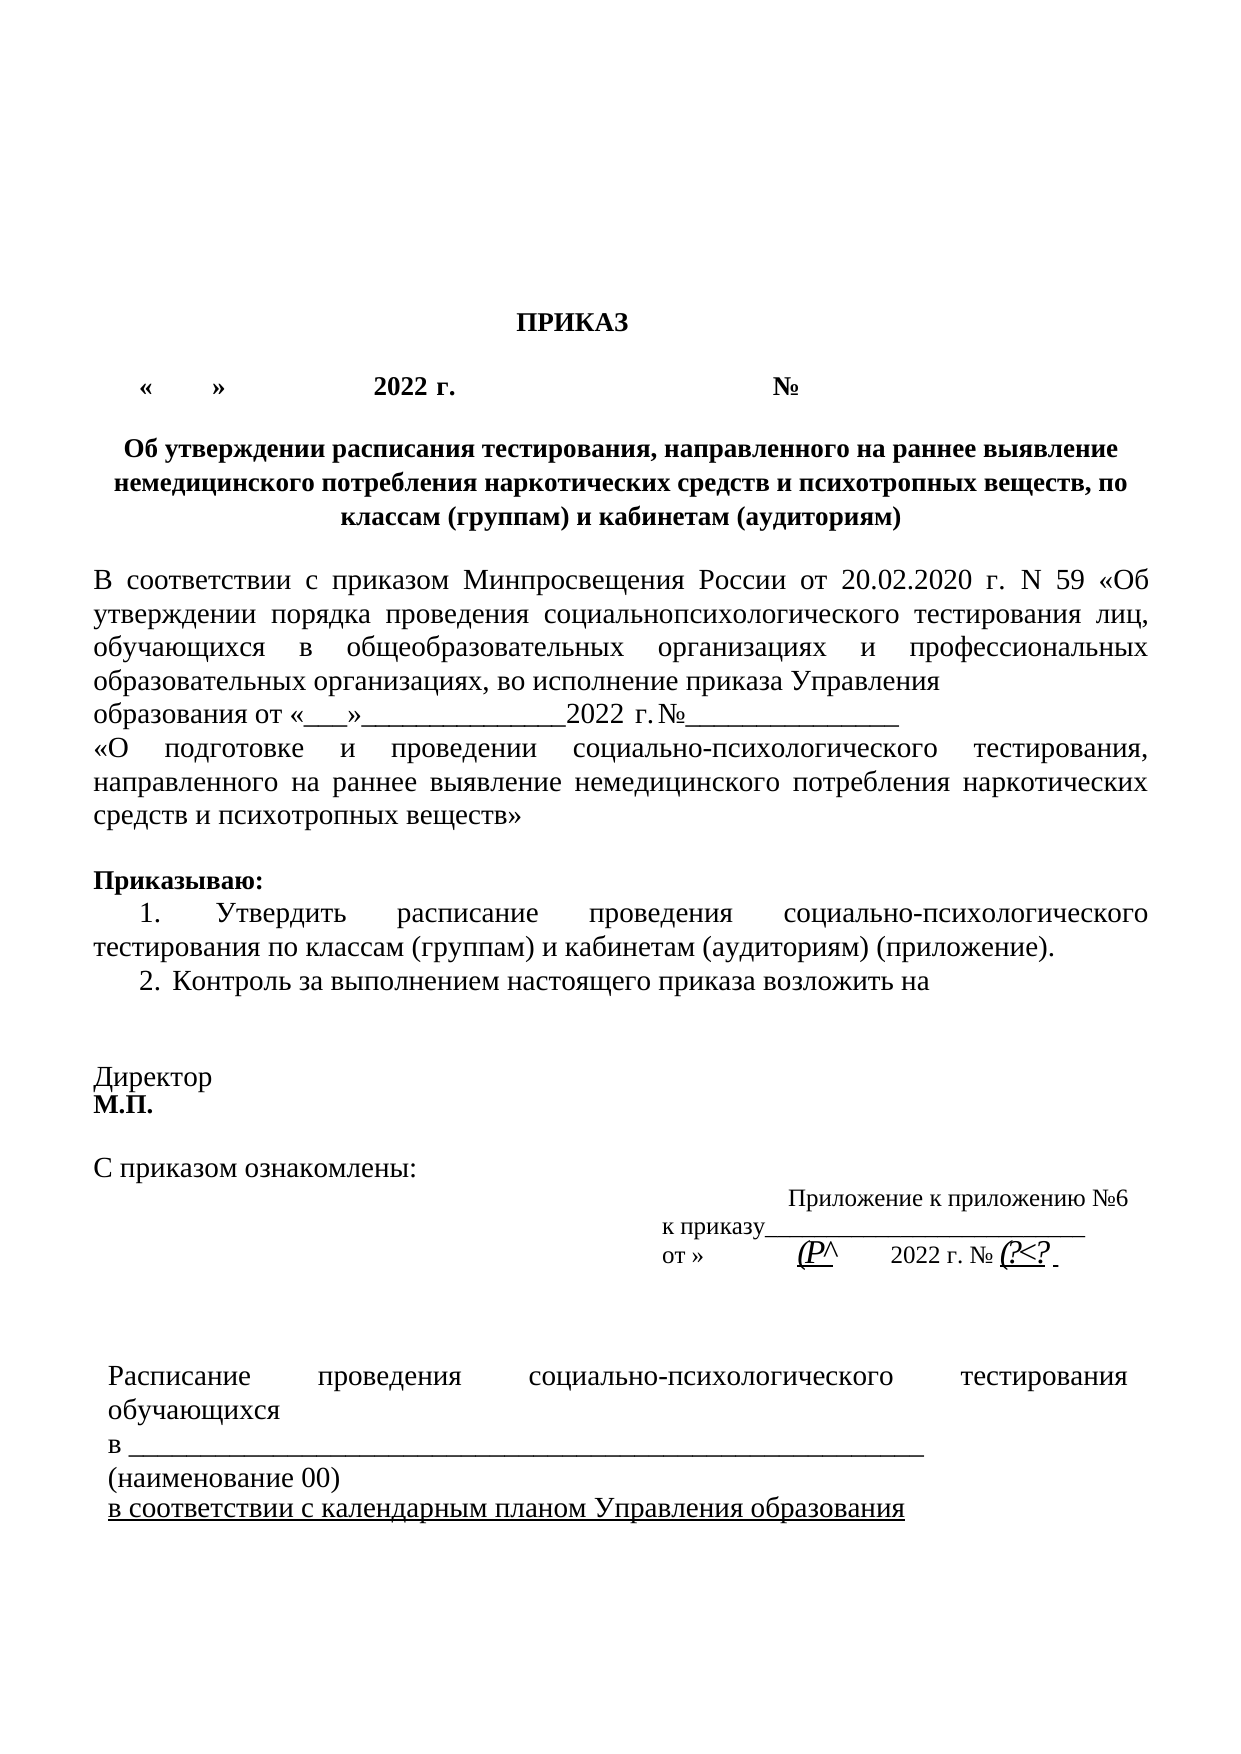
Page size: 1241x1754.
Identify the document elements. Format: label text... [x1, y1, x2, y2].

text Приказываю: [93, 863, 1151, 896]
text В соответствии с приказом Минпросвещения России от 20.02.2020 г. N 59 «Об утверждении порядка проведения социальнопсихологического тестирования лиц, обучающихся в общеобразовательных организациях и профессиональных образовательных организациях, во исполнение приказа Управления [93, 563, 1149, 697]
text от » (Р^ 2022 г. № (?<? [662, 1240, 809, 1269]
text « » 2022 г. № [93, 373, 1151, 401]
text от » (Р^ 2022 г. № (?<? [801, 1240, 1151, 1269]
text Директор [93, 1063, 1151, 1092]
text Об утверждении расписания тестирования, направленного на раннее выявление немедицинского потребления наркотических средств и психотропных веществ, по классам (группам) и кабинетам (аудиториям) [91, 431, 1151, 532]
text (наименование 00) [108, 1460, 1151, 1494]
text С приказом ознакомлены: [93, 1154, 1151, 1183]
text «О подготовке и проведении социально-психологического тестирования, направленного на раннее выявление немедицинского потребления наркотических средств и психотропных веществ» [93, 731, 1149, 831]
list Контроль за выполнением настоящего приказа возложить на [93, 963, 1151, 997]
text Приложение к приложению №6 [91, 1183, 1128, 1212]
text в [108, 1426, 1151, 1460]
text М.П. [93, 1092, 1151, 1119]
list Утвердить расписание проведения социально-психологического тестирования по классам (группам) и кабинетам (аудиториям) (приложение). [93, 896, 1149, 963]
text к приказу [662, 1212, 1151, 1240]
text образования от « » 2022 г. № [93, 697, 1151, 731]
text Расписание проведения социально-психологического тестирования обучающихся [108, 1358, 1128, 1426]
text в соответствии с календарным планом Управления образования [108, 1494, 1151, 1523]
text ПРИКАЗ [516, 309, 1151, 336]
